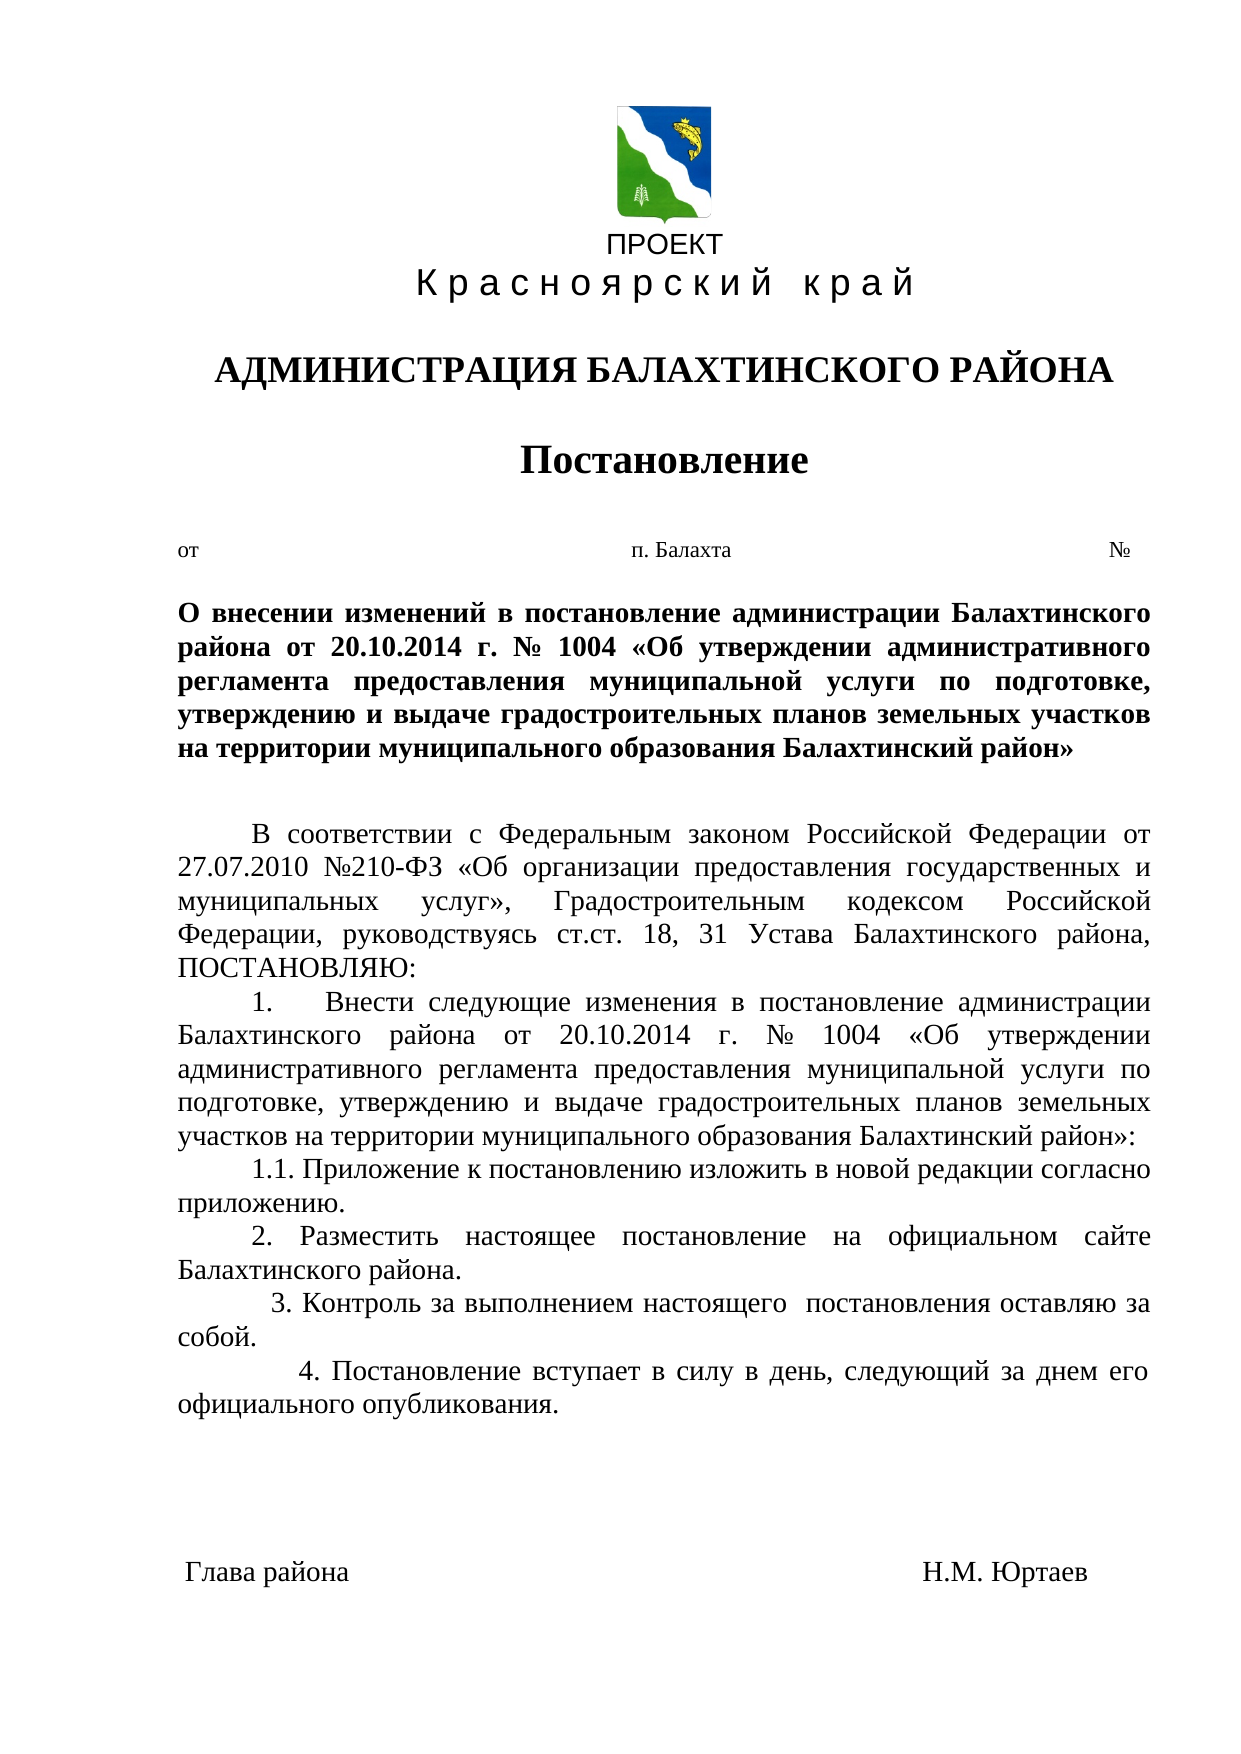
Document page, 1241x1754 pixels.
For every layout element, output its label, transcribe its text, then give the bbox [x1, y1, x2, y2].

text АДМИНИСТРАЦИЯ БАЛАХТИНСКОГО РАЙОНА [177, 347, 1152, 391]
subtitle Красноярский край [177, 260, 1152, 303]
text от п. Балахта № [177, 536, 1152, 562]
picture [617, 106, 712, 227]
text В соответствии с Федеральным законом Российской Федерации от 27.07.2010 №210-ФЗ «Об организации предоставления государственных и муниципальных услуг», Градостроительным кодексом Российской Федерации, руководствуясь ст.ст. 18, 31 Устава Балахтинского района, ПОСТАНОВЛЯЮ: [177, 816, 1152, 984]
text 1.1. Приложение к постановлению изложить в новой редакции согласно приложению. [177, 1151, 1152, 1218]
text О внесении изменений в постановление администрации Балахтинского района от 20.10.2014 г. № 1004 «Об утверждении административного регламента предоставления муниципальной услуги по подготовке, утверждению и выдаче градостроительных планов земельных участков на территории муниципального образования Балахтинский район» [177, 596, 1152, 763]
text 2. Разместить настоящее постановление на официальном сайте Балахтинского района. [177, 1218, 1152, 1286]
text 4. Постановление вступает в силу в день, следующий за днем его официального опубликования. [177, 1353, 1152, 1420]
text 1. Внести следующие изменения в постановление администрации Балахтинского района от 20.10.2014 г. № 1004 «Об утверждении административного регламента предоставления муниципальной услуги по подготовке, утверждению и выдаче градостроительных планов земельных участков на территории муниципального образования Балахтинский район»: [177, 984, 1152, 1151]
text Постановление [177, 435, 1152, 483]
subtitle ПРОЕКТ [177, 227, 1152, 260]
text Глава района Н.М. Юртаев [177, 1554, 1152, 1587]
text 3. Контроль за выполнением настоящего постановления оставляю за собой. [177, 1286, 1152, 1353]
